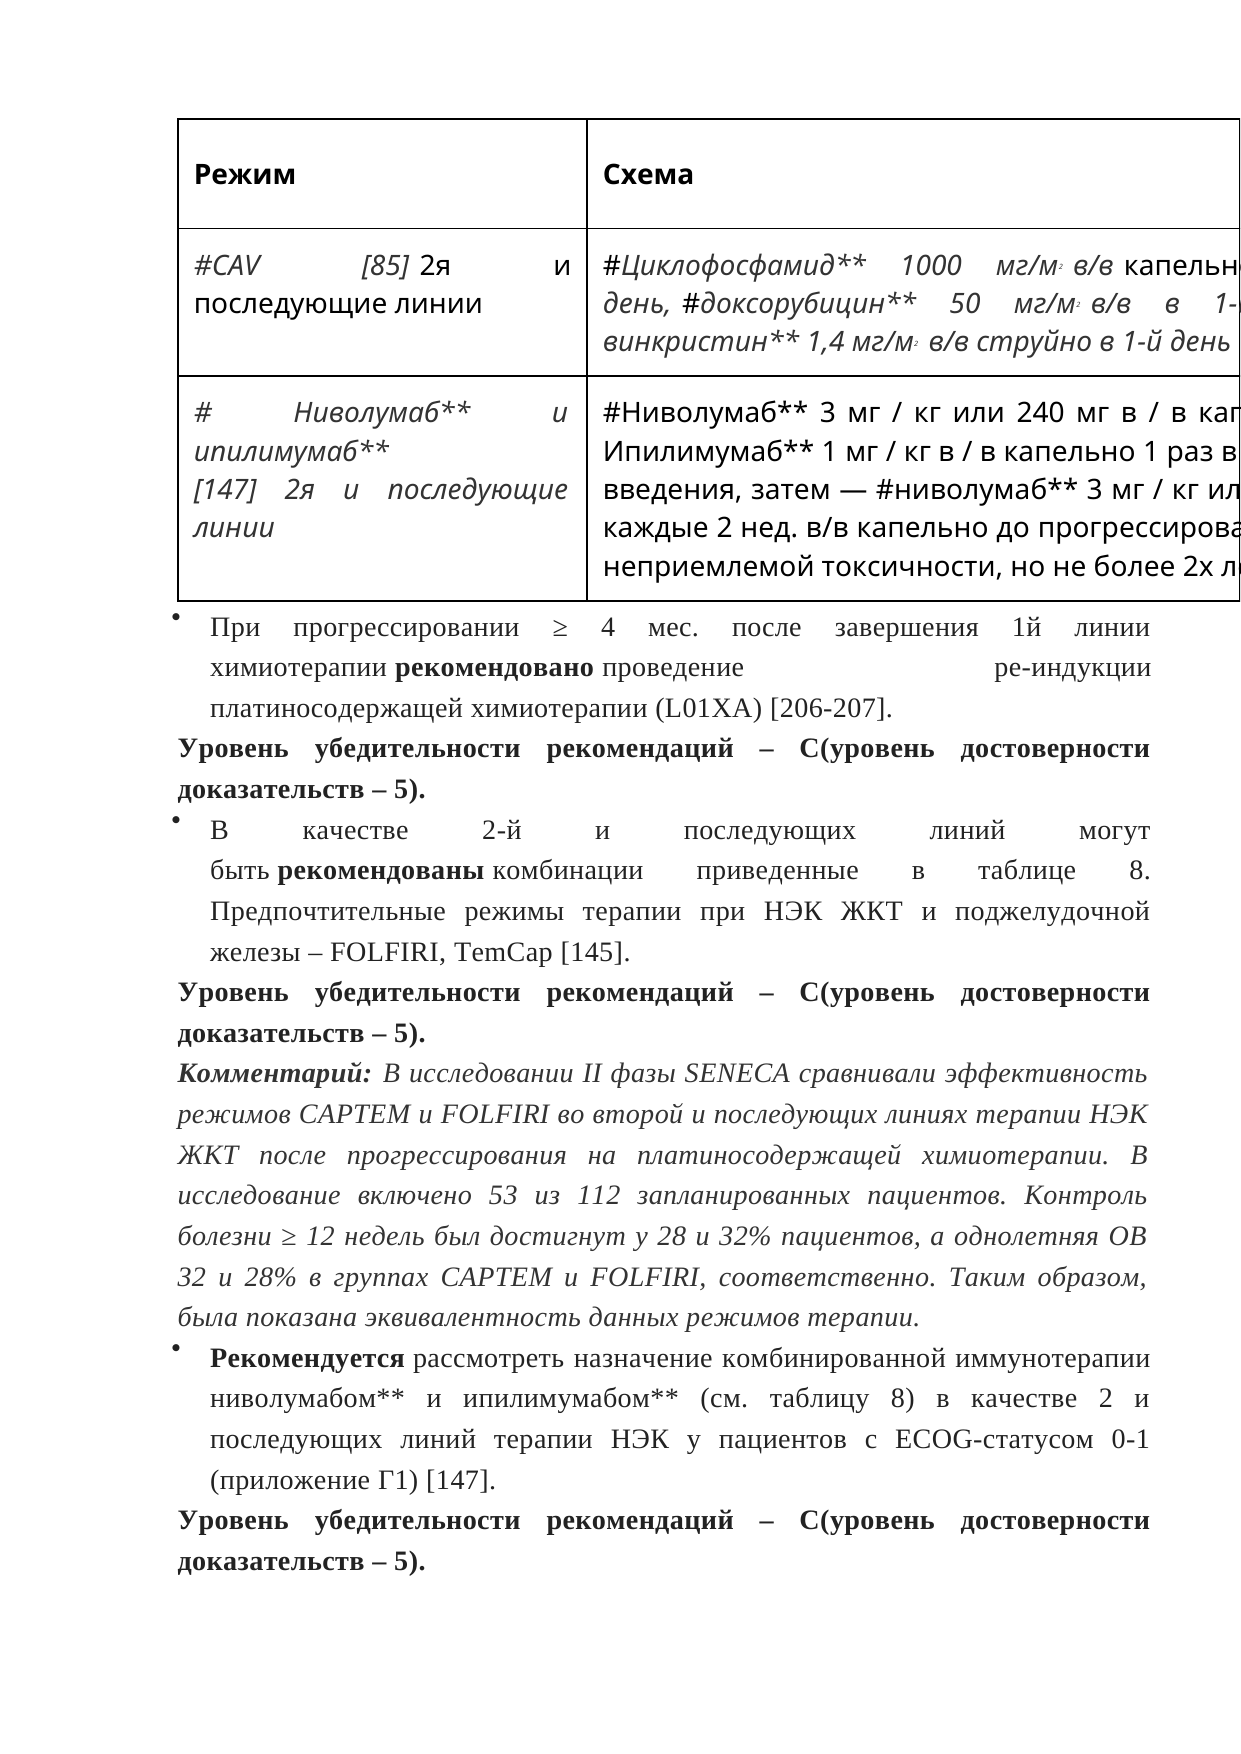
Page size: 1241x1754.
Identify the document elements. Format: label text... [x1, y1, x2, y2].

text Уровень убедительности рекомендаций – C(уровень достоверности доказательств – 5). [177, 1495, 1152, 1576]
text Комментарий: В исследовании II фазы SENECA сравнивали эффективность режимов CAPTEM и FOLFIRI во второй и последующих линиях терапии НЭК ЖКТ после прогрессирования на платиносодержащей химиотерапии. В исследование включено 53 из 112 запланированных пациентов. Контроль болезни ≥ 12 недель был достигнут у 28 и 32% пациентов, а однолетняя ОВ 32 и 28% в группах CAPTEM и FOLFIRI, соответственно. Таким образом, была показана эквивалентность данных режимов терапии. [177, 1048, 1152, 1333]
text Уровень убедительности рекомендаций – C(уровень достоверности доказательств – 5). [177, 967, 1152, 1048]
text Уровень убедительности рекомендаций – C(уровень достоверности доказательств – 5). [177, 723, 1152, 804]
table_cell #CAV [85] 2я и последующие линии [179, 229, 586, 375]
list При прогрессировании ≥ 4 мес. после завершения 1й линии химиотерапии рекомендовано проведение ре-индукции платиносодержащей химиотерапии (L01XA) [206-207]. [172, 601, 1152, 723]
list Рекомендуется рассмотреть назначение комбинированной иммунотерапии ниволумабом** и ипилимумабом** (см. таблицу 8) в качестве 2 и последующих линий терапии НЭК у пациентов с ECOG-статусом 0-1 (приложение Г1) [147]. [172, 1333, 1152, 1495]
table_cell # Ниволумаб** и ипилимумаб** [147] 2я и последующие линии [179, 377, 586, 600]
table_cell #Циклофосфамид** 1000 мг/м2 в/в капельно в 1-й день, #доксорубицин** 50 мг/м2 в/в в 1-й день, винкристин** 1,4 мг/м2 в/в струйно в 1-й день [588, 229, 1239, 375]
list В качестве 2-й и последующих линий могут быть рекомендованы комбинации приведенные в таблице 8. Предпочтительные режимы терапии при НЭК ЖКТ и поджелудочной железы – FOLFIRI, TemCap [145]. [172, 804, 1152, 967]
table_cell #Ниволумаб** 3 мг / кг или 240 мг в / в капельно + Ипилимумаб** 1 мг / кг в / в капельно 1 раз в 3 нед.- 4 введения, затем — #ниволумаб** 3 мг / кг или 240 мг каждые 2 нед. в/в капельно до прогрессирования или неприемлемой токсичности, но не более 2х лет. [588, 377, 1239, 600]
table_header Схема [588, 120, 1239, 228]
table_header Режим [179, 120, 586, 228]
